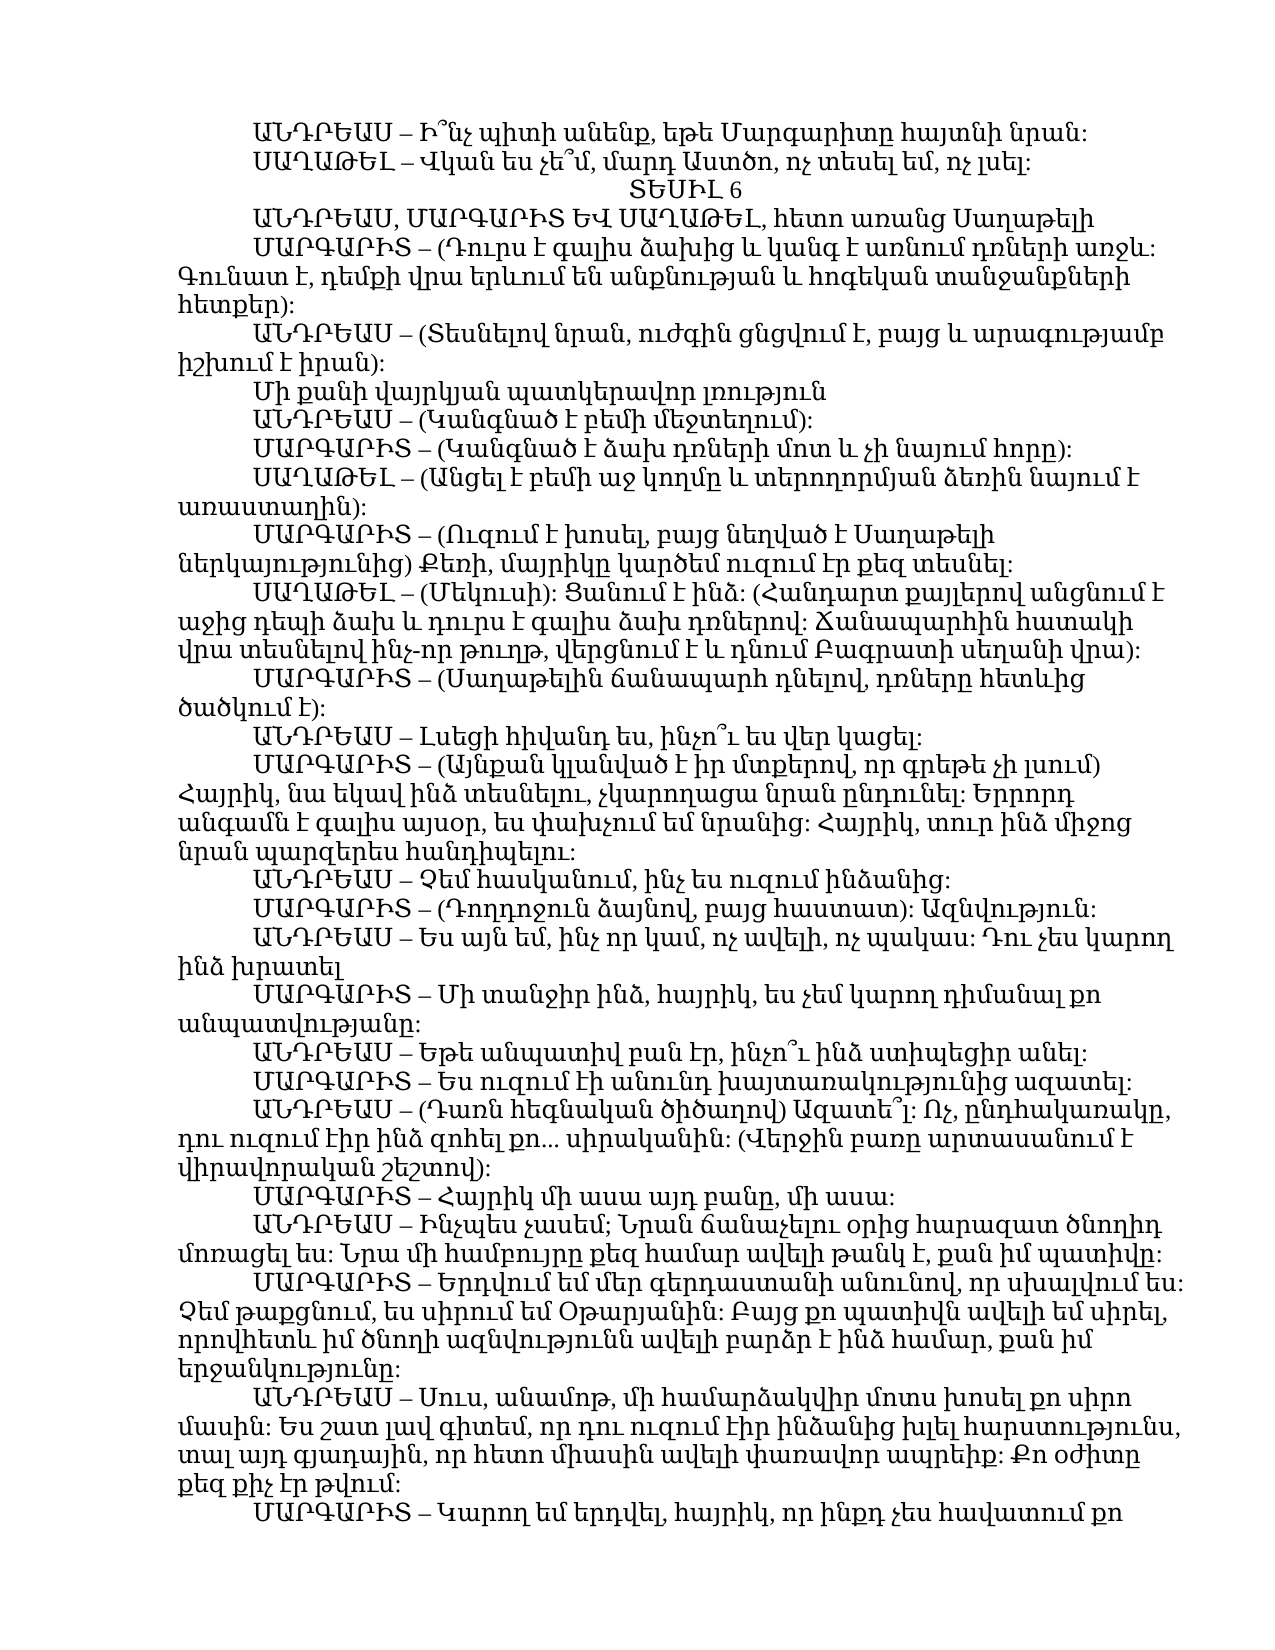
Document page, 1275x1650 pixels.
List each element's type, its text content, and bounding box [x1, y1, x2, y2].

text ՄԱՐԳԱՐԻՏ – (Կանգնած է ձախ դռների մոտ և չի նայում հորը): [177, 434, 1186, 463]
text ԱՆԴՐԵԱՍ – Չեմ հասկանում, ինչ ես ուզում ինձանից: [177, 866, 1186, 894]
text Մի քանի վայրկյան պատկերավոր լռություն [177, 377, 1186, 406]
text ԱՆԴՐԵԱՍ – Եթե անպատիվ բան էր, ինչո՞ւ ինձ ստիպեցիր անել: [177, 1038, 1186, 1067]
text ՍԱՂԱԹԵԼ – Վկան ես չե՞մ, մարդ Աստծո, ոչ տեսել եմ, ոչ լսել: [177, 147, 1186, 176]
text ՄԱՐԳԱՐԻՏ – Երդվում եմ մեր գերդաստանի անունով, որ սխալվում ես: Չեմ թաքցնում, ես սիրում եմ Օթարյանին: Բայց քո պատիվն ավելի եմ սիրել, որովհետև իմ ծնողի ազնվությունն ավելի բարձր է ինձ համար, քան իմ երջանկությունը: [177, 1268, 1186, 1383]
text ՄԱՐԳԱՐԻՏ – (Դուրս է գալիս ձախից և կանգ է առնում դռների առջև: Գունատ է, դեմքի վրա երևում են անքնության և հոգեկան տանջանքների հետքեր): [177, 233, 1186, 319]
text ՍԱՂԱԹԵԼ – (Մեկուսի): Ցանում է ինձ: (Հանդարտ քայլերով անցնում է աջից դեպի ձախ և դուրս է գալիս ձախ դռներով: Ճանապարհին հատակի վրա տեսնելով ինչ-որ թուղթ, վերցնում է և դնում Բագրատի սեղանի վրա): [177, 578, 1186, 664]
text ՄԱՐԳԱՐԻՏ – (Ուզում է խոսել, բայց նեղված է Սաղաթելի ներկայությունից) Քեռի, մայրիկը կարծեմ ուզում էր քեզ տեսնել: [177, 521, 1186, 578]
text ԱՆԴՐԵԱՍ – (Տեսնելով նրան, ուժգին ցնցվում է, բայց և արագությամբ իշխում է իրան): [177, 319, 1186, 377]
text ՄԱՐԳԱՐԻՏ – Մի տանջիր ինձ, հայրիկ, ես չեմ կարող դիմանալ քո անպատվությանը: [177, 981, 1186, 1038]
text ԱՆԴՐԵԱՍ – Ես այն եմ, ինչ որ կամ, ոչ ավելի, ոչ պակաս: Դու չես կարող ինձ խրատել [177, 923, 1186, 981]
text ՄԱՐԳԱՐԻՏ – (Դողդոջուն ձայնով, բայց հաստատ): Ազնվություն: [177, 894, 1186, 923]
text ՄԱՐԳԱՐԻՏ – (Այնքան կլանված է իր մտքերով, որ գրեթե չի լսում) Հայրիկ, նա եկավ ինձ տեսնելու, չկարողացա նրան ընդունել: Երրորդ անգամն է գալիս այսօր, ես փախչում եմ նրանից: Հայրիկ, տուր ինձ միջոց նրան պարզերես հանդիպելու: [177, 751, 1186, 866]
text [177, 1498, 1186, 1527]
text ՄԱՐԳԱՐԻՏ – (Սաղաթելին ճանապարհ դնելով, դռները հետևից ծածկում է): [177, 664, 1186, 722]
text ՏԵՍԻԼ 6 [177, 176, 1186, 204]
text ԱՆԴՐԵԱՍ – Լսեցի հիվանդ ես, ինչո՞ւ ես վեր կացել: [177, 722, 1186, 751]
text ՄԱՐԳԱՐԻՏ – Հայրիկ մի ասա այդ բանը, մի ասա: [177, 1182, 1186, 1211]
text ՍԱՂԱԹԵԼ – (Անցել է բեմի աջ կողմը և տերողորմյան ձեռին նայում է առաստաղին): [177, 463, 1186, 521]
text ՄԱՐԳԱՐԻՏ – Ես ուզում էի անունդ խայտառակությունից ազատել: [177, 1067, 1186, 1096]
text ԱՆԴՐԵԱՍ – Ինչպես չասեմ; Նրան ճանաչելու օրից հարազատ ծնողիդ մոռացել ես: Նրա մի համբույրը քեզ համար ավելի թանկ է, քան իմ պատիվը: [177, 1211, 1186, 1268]
text ԱՆԴՐԵԱՍ – (Դառն հեգնական ծիծաղով) Ազատե՞լ: Ոչ, ընդհակառակը, դու ուզում էիր ինձ զոհել քո... սիրականին: (Վերջին բառը արտասանում է վիրավորական շեշտով): [177, 1096, 1186, 1182]
text ԱՆԴՐԵԱՍ – Սուս, անամոթ, մի համարձակվիր մոտս խոսել քո սիրո մասին: Ես շատ լավ գիտեմ, որ դու ուզում էիր ինձանից խլել հարստությունս, տալ այդ գյադային, որ հետո միասին ավելի փառավոր ապրեիք: Քո օժիտը քեզ քիչ էր թվում: [177, 1383, 1186, 1498]
text ԱՆԴՐԵԱՍ, ՄԱՐԳԱՐԻՏ ԵՎ ՍԱՂԱԹԵԼ, հետո առանց Սաղաթելի [177, 204, 1186, 233]
text ԱՆԴՐԵԱՍ – (Կանգնած է բեմի մեջտեղում): [177, 406, 1186, 434]
text ԱՆԴՐԵԱՍ – Ի՞նչ պիտի անենք, եթե Մարգարիտը հայտնի նրան: [177, 118, 1186, 147]
